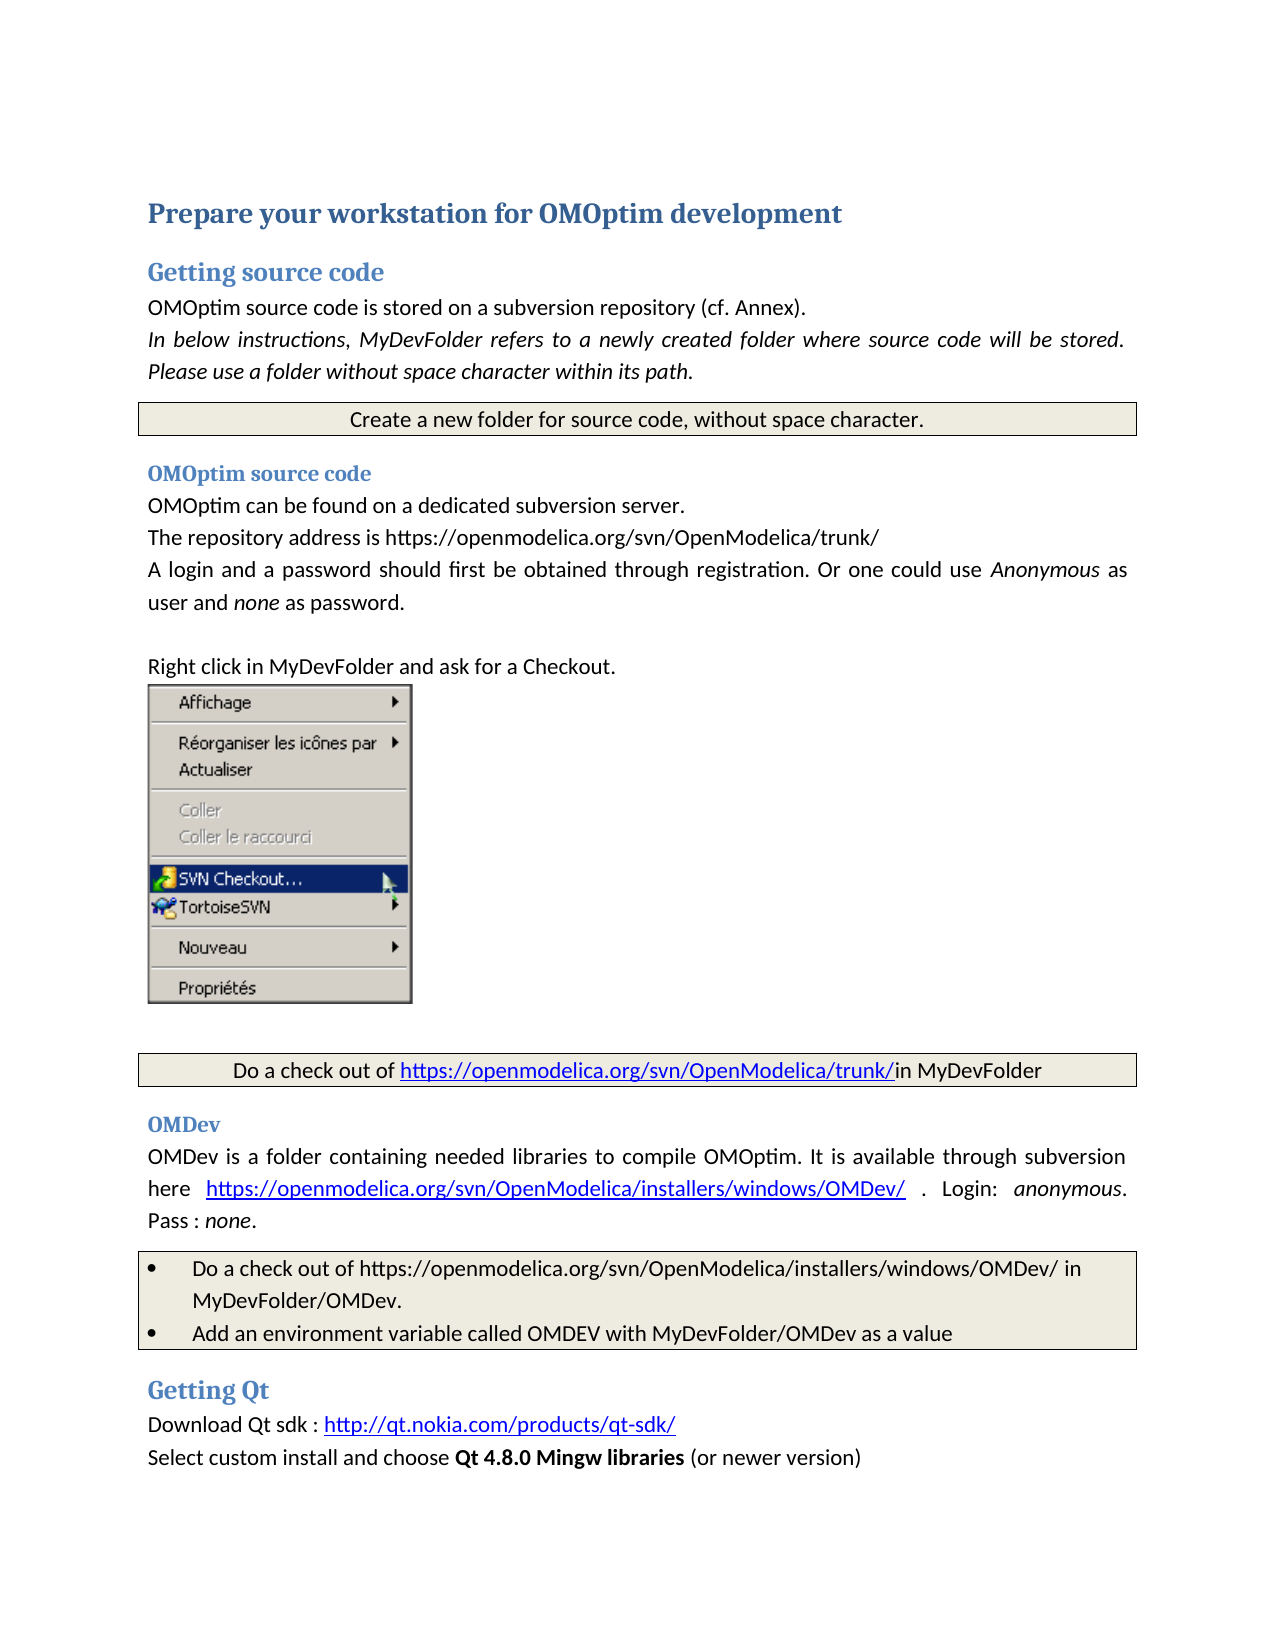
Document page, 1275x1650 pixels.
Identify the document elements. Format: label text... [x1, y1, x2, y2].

text Create a new folder for source code, without space character. [139, 403, 1136, 435]
text Select custom install and choose Qt 4.8.0 Mingw libraries (or newer version) [148, 1443, 1127, 1471]
subtitle Prepare your workstation for OMOptim development [148, 198, 1127, 231]
text OMOptim source code is stored on a subversion repository (cf. Annex). [148, 293, 1127, 321]
subtitle Getting source code [148, 257, 1127, 288]
text OMDev is a folder containing needed libraries to compile OMOptim. It is available through subversion here https://openmodelica.org/svn/OpenModelica/installers/windows/OMDev/ . Login: anonymous. Pass : none. [148, 1142, 1127, 1234]
subtitle OMOptim source code [148, 461, 1127, 487]
list Add an environment variable called OMDEV with MyDevFolder/OMDev as a value [139, 1316, 1136, 1349]
text Download Qt sdk : http://qt.nokia.com/products/qt-sdk/ [148, 1411, 1127, 1439]
text A login and a password should first be obtained through registration. Or one could use Anonymous as user and none as password. [148, 556, 1127, 616]
text Right click in MyDevFolder and ask for a Checkout. [148, 652, 1127, 680]
list Do a check out of https://openmodelica.org/svn/OpenModelica/installers/windows/OMDev/ in MyDevFolder/OMDev. [139, 1252, 1136, 1314]
text Do a check out of https://openmodelica.org/svn/OpenModelica/trunk/in MyDevFolder [139, 1054, 1136, 1086]
subtitle Getting Qt [148, 1375, 1127, 1406]
subtitle OMDev [148, 1112, 1127, 1138]
text In below instructions, MyDevFolder refers to a newly created folder where source code will be stored. Please use a folder without space character within its path. [148, 325, 1127, 385]
text The repository address is https://openmodelica.org/svn/OpenModelica/trunk/ [148, 523, 1127, 551]
text OMOptim can be found on a dedicated subversion server. [148, 491, 1127, 519]
picture [147, 684, 413, 1004]
